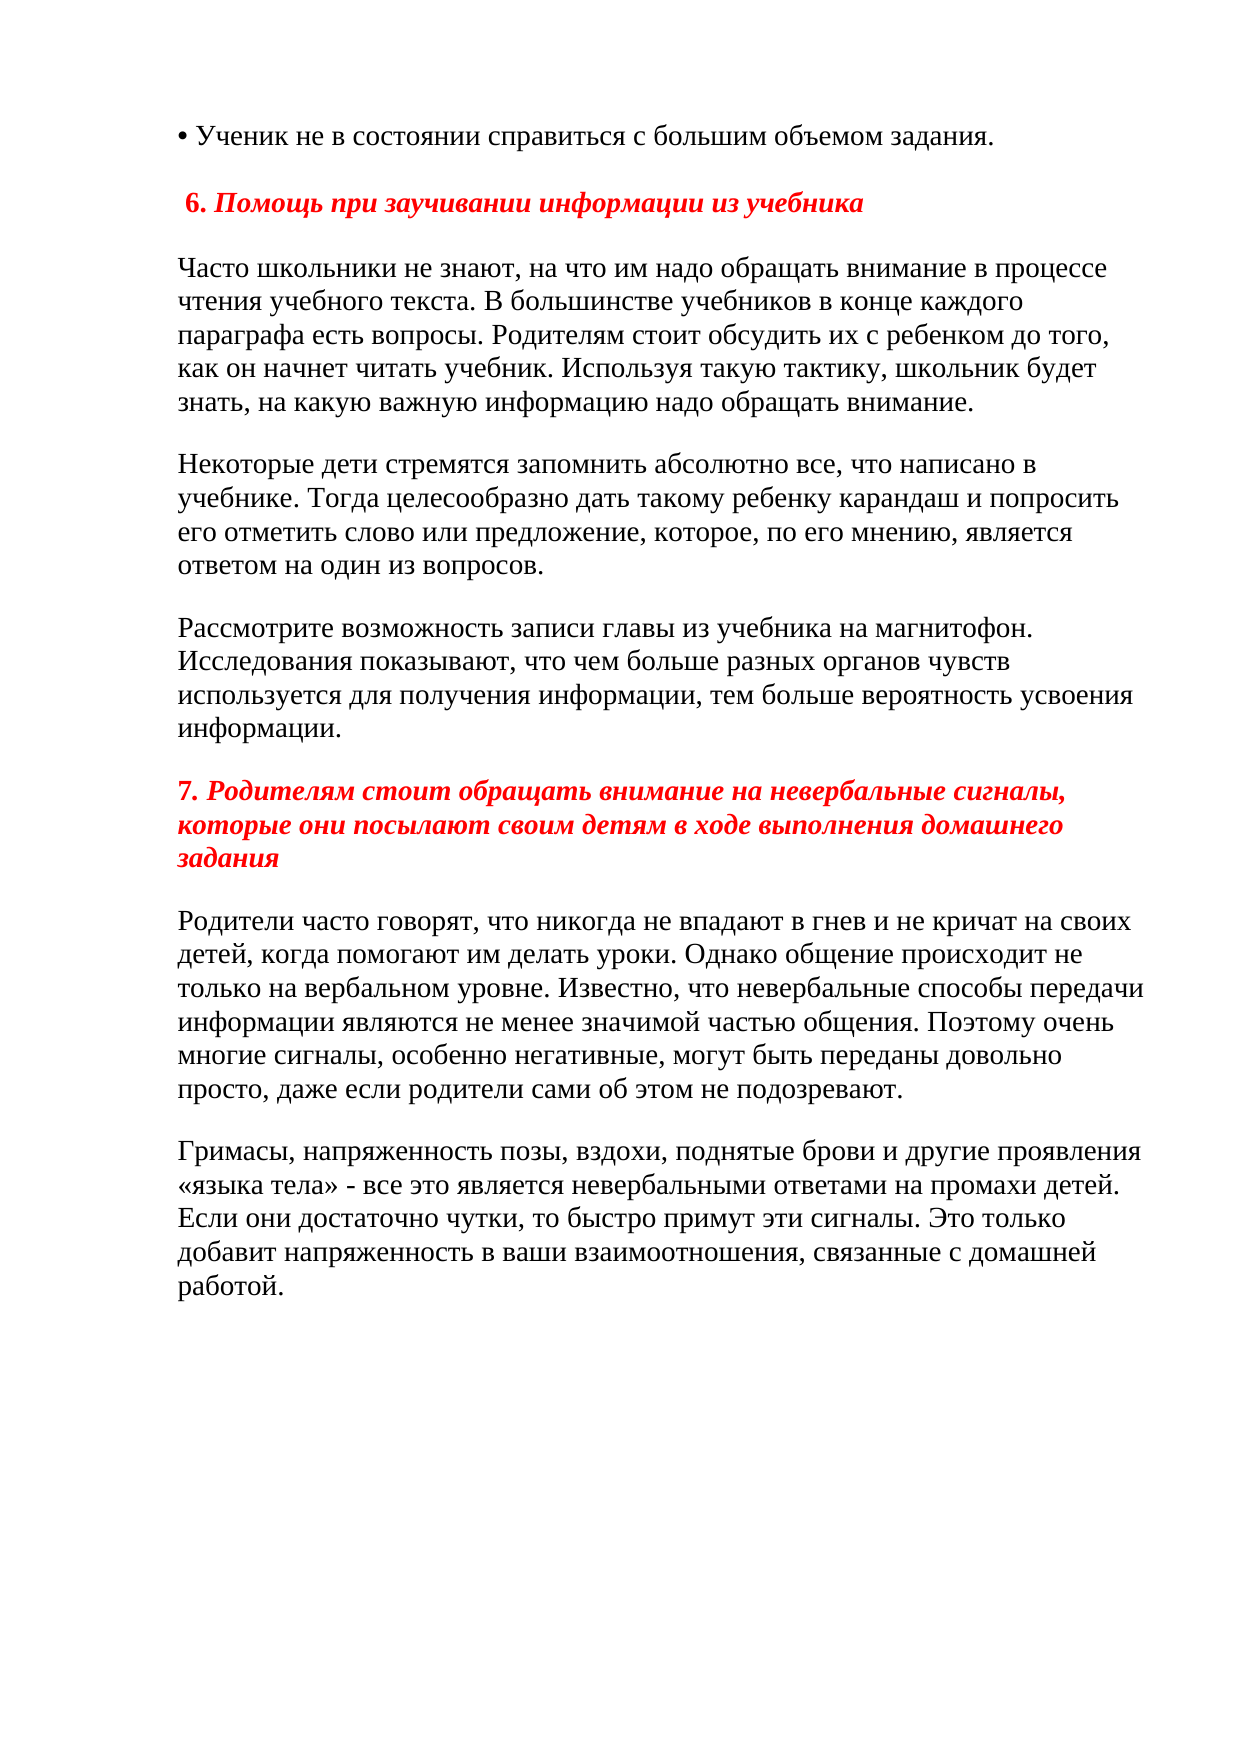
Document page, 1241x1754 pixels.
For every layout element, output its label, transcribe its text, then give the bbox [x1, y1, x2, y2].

text Гримасы, напряженность позы, вздохи, поднятые брови и другие проявления «языка тела» - все это является невербальными ответами на промахи детей. Если они достаточно чутки, то быстро примут эти сигналы. Это только добавит напряженность в ваши взаимоотношения, связанные с домашней работой. [177, 1133, 1152, 1301]
text Рассмотрите возможность записи главы из учебника на магнитофон. Исследования показывают, что чем больше разных органов чувств используется для получения информации, тем больше вероятность усвоения информации. [177, 610, 1152, 744]
text 7. Родителям стоит обращать внимание на невербальные сигналы, которые они посылают своим детям в ходе выполнения домашнего задания [177, 773, 1152, 874]
text • Ученик не в состоянии справиться с большим объемом задания. [177, 118, 1152, 152]
text Родители часто говорят, что никогда не впадают в гнев и не кричат на своих детей, когда помогают им делать уроки. Однако общение происходит не только на вербальном уровне. Известно, что невербальные способы передачи информации являются не менее значимой частью общения. Поэтому очень многие сигналы, особенно негативные, могут быть переданы довольно просто, даже если родители сами об этом не подозревают. [177, 903, 1152, 1104]
text Некоторые дети стремятся запомнить абсолютно все, что написано в учебнике. Тогда целесообразно дать такому ребенку карандаш и попросить его отметить слово или предложение, которое, по его мнению, является ответом на один из вопросов. [177, 447, 1152, 581]
text Часто школьники не знают, на что им надо обращать внимание в процессе чтения учебного текста. В большинстве учебников в конце каждого параграфа есть вопросы. Родителям стоит обсудить их с ребенком до того, как он начнет читать учебник. Используя такую тактику, школьник будет знать, на какую важную информацию надо обращать внимание. [177, 250, 1152, 417]
text 6. Помощь при заучивании информации из учебника [177, 181, 1152, 221]
